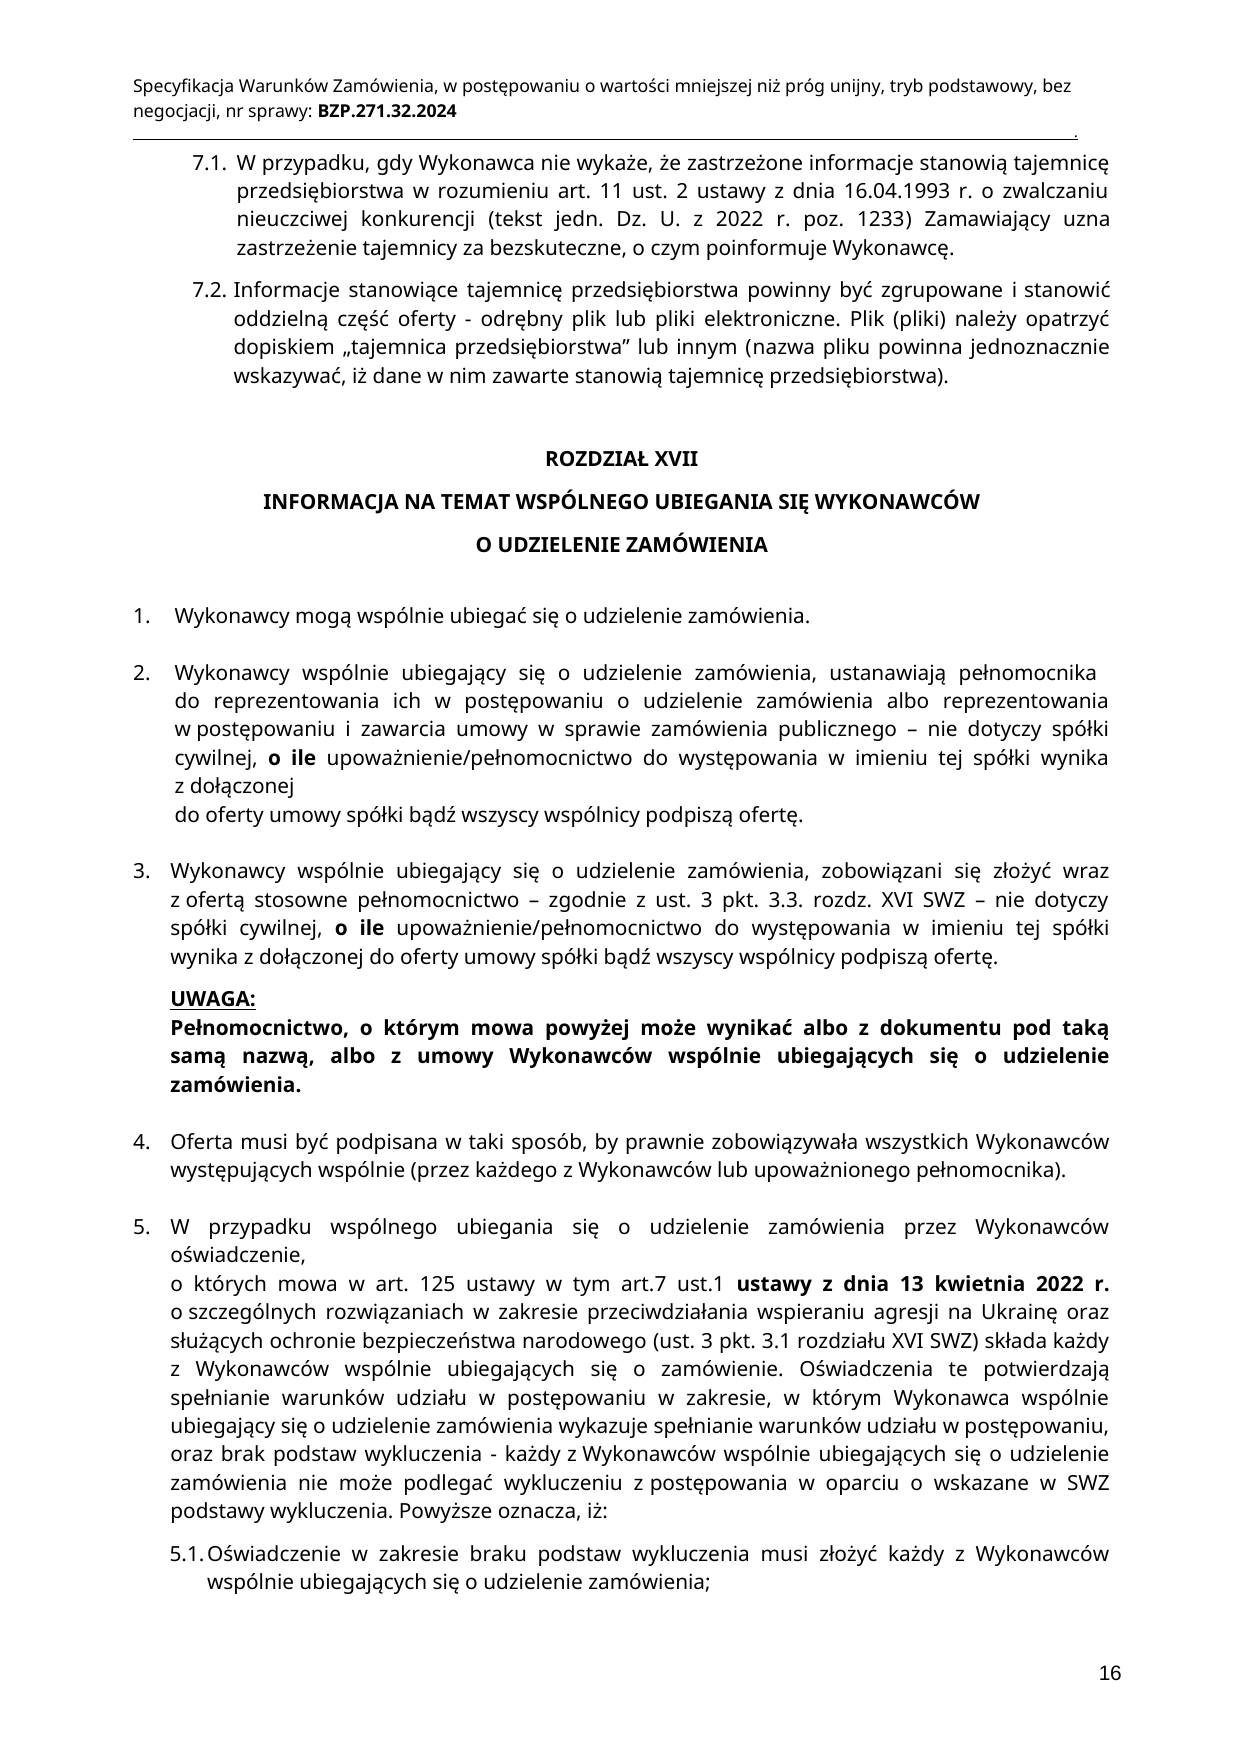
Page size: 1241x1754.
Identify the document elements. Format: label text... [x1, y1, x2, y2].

list Oferta musi być podpisana w taki sposób, by prawnie zobowiązywała wszystkich Wykonawców występujących wspólnie (przez każdego z Wykonawców lub upoważnionego pełnomocnika). [133, 1127, 1110, 1184]
text UWAGA: [170, 984, 1110, 1013]
list Oświadczenie w zakresie braku podstaw wykluczenia musi złożyć każdy z Wykonawców wspólnie ubiegających się o udzielenie zamówienia; [169, 1539, 1110, 1596]
text INFORMACJA NA TEMAT WSPÓLNEGO UBIEGANIA SIĘ WYKONAWCÓW [133, 487, 1110, 516]
list Wykonawcy wspólnie ubiegający się o udzielenie zamówienia, zobowiązani się złożyć wraz z ofertą stosowne pełnomocnictwo – zgodnie z ust. 3 pkt. 3.3. rozdz. XVI SWZ – nie dotyczy spółki cywilnej, o ile upoważnienie/pełnomocnictwo do występowania w imieniu tej spółki wynika z dołączonej do oferty umowy spółki bądź wszyscy wspólnicy podpiszą ofertę. [133, 857, 1110, 970]
list W przypadku wspólnego ubiegania się o udzielenie zamówienia przez Wykonawców oświadczenie, o których mowa w art. 125 ustawy w tym art.7 ust.1 ustawy z dnia 13 kwietnia 2022 r. o szczególnych rozwiązaniach w zakresie przeciwdziałania wspieraniu agresji na Ukrainę oraz służących ochronie bezpieczeństwa narodowego (ust. 3 pkt. 3.1 rozdziału XVI SWZ) składa każdy z Wykonawców wspólnie ubiegających się o zamówienie. Oświadczenia te potwierdzają spełnianie warunków udziału w postępowaniu w zakresie, w którym Wykonawca wspólnie ubiegający się o udzielenie zamówienia wykazuje spełnianie warunków udziału w postępowaniu, oraz brak podstaw wykluczenia - każdy z Wykonawców wspólnie ubiegających się o udzielenie zamówienia nie może podlegać wykluczeniu z postępowania w oparciu o wskazane w SWZ podstawy wykluczenia. Powyższe oznacza, iż: [133, 1212, 1110, 1525]
text O UDZIELENIE ZAMÓWIENIA [133, 530, 1110, 558]
list Wykonawcy wspólnie ubiegający się o udzielenie zamówienia, ustanawiają pełnomocnika do reprezentowania ich w postępowaniu o udzielenie zamówienia albo reprezentowania w postępowaniu i zawarcia umowy w sprawie zamówienia publicznego – nie dotyczy spółki cywilnej, o ile upoważnienie/pełnomocnictwo do występowania w imieniu tej spółki wynika z dołączonej do oferty umowy spółki bądź wszyscy wspólnicy podpiszą ofertę. [133, 658, 1110, 828]
list Informacje stanowiące tajemnicę przedsiębiorstwa powinny być zgrupowane i stanowić oddzielną część oferty - odrębny plik lub pliki elektroniczne. Plik (pliki) należy opatrzyć dopiskiem „tajemnica przedsiębiorstwa” lub innym (nazwa pliku powinna jednoznacznie wskazywać, iż dane w nim zawarte stanowią tajemnicę przedsiębiorstwa). [192, 276, 1110, 389]
list Wykonawcy mogą wspólnie ubiegać się o udzielenie zamówienia. [133, 601, 1110, 629]
list W przypadku, gdy Wykonawca nie wykaże, że zastrzeżone informacje stanowią tajemnicę przedsiębiorstwa w rozumieniu art. 11 ust. 2 ustawy z dnia 16.04.1993 r. o zwalczaniu nieuczciwej konkurencji (tekst jedn. Dz. U. z 2022 r. poz. 1233) Zamawiający uzna zastrzeżenie tajemnicy za bezskuteczne, o czym poinformuje Wykonawcę. [192, 148, 1110, 261]
text Pełnomocnictwo, o którym mowa powyżej może wynikać albo z dokumentu pod taką samą nazwą, albo z umowy Wykonawców wspólnie ubiegających się o udzielenie zamówienia. [170, 1013, 1110, 1098]
text ROZDZIAŁ XVII [133, 444, 1110, 473]
